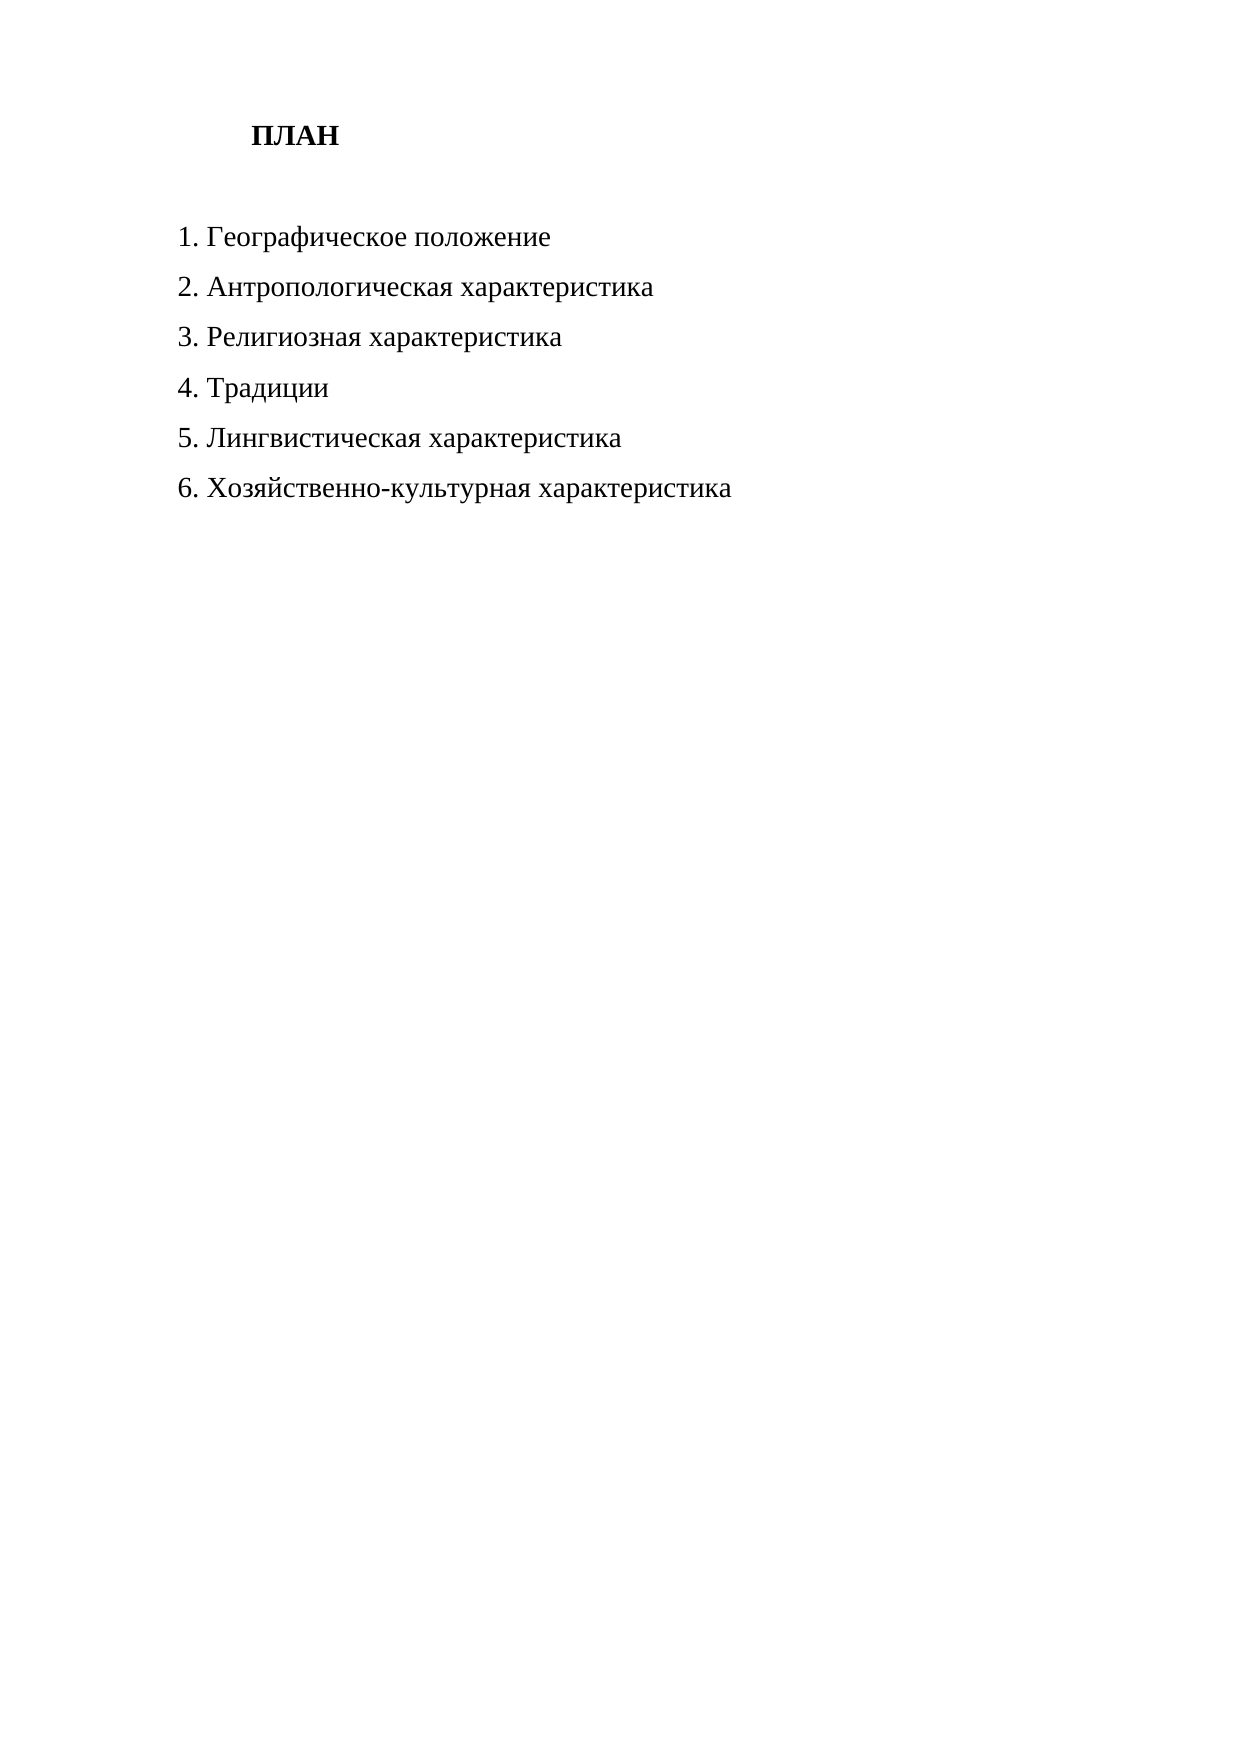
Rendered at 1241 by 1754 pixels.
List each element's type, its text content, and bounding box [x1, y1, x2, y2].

text 2. Антропологическая характеристика [177, 269, 1152, 303]
text 1. Географическое положение [177, 219, 1152, 252]
text 3. Религиозная характеристика [177, 319, 1152, 353]
text 4. Традиции [177, 370, 1152, 403]
text 6. Хозяйственно-культурная характеристика [177, 470, 1152, 504]
text 5. Лингвистическая характеристика [177, 420, 1152, 453]
text ПЛАН [177, 118, 1152, 152]
